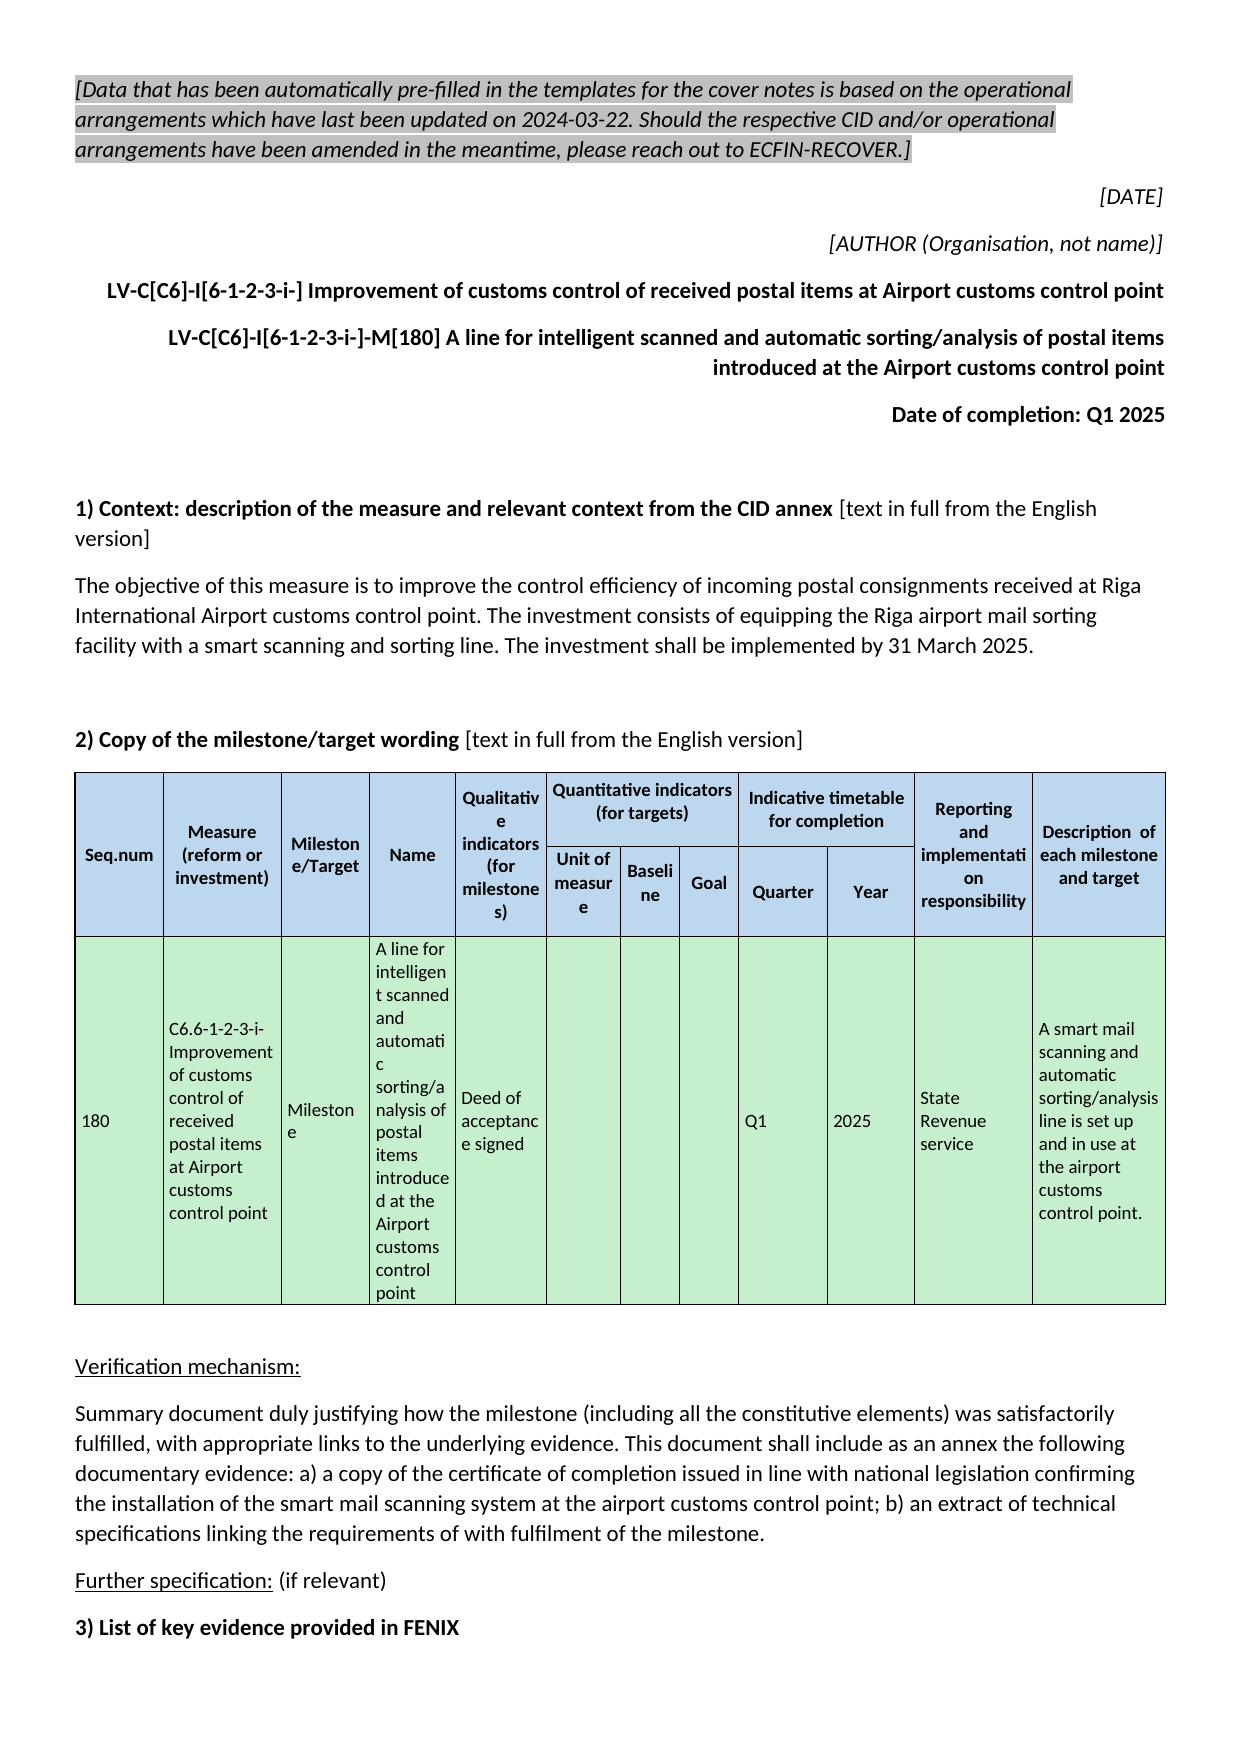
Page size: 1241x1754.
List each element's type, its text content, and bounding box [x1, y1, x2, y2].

table_cell C6.6-1-2-3-i- Improvement of customs control of received postal items at Airport customs control point [164, 937, 281, 1304]
table_cell Baseline [621, 847, 679, 936]
table_header Measure (reform or investment) [164, 773, 281, 936]
table_header Reporting and implementation responsibility [915, 773, 1032, 936]
table_header Description of each milestone and target [1033, 773, 1165, 936]
text Verification mechanism: [75, 1352, 1165, 1380]
text The objective of this measure is to improve the control efficiency of incoming postal consignments received at Riga International Airport customs control point. The investment consists of equipping the Riga airport mail sorting facility with a smart scanning and sorting line. The investment shall be implemented by 31 March 2025. [75, 571, 1165, 659]
table_header Name [370, 773, 455, 936]
text 3) List of key evidence provided in FENIX [75, 1613, 1165, 1641]
text LV-C[C6]-I[6-1-2-3-i-]-M[180] A line for intelligent scanned and automatic sorting/analysis of postal items introduced at the Airport customs control point [75, 323, 1165, 381]
text [Data that has been automatically pre-filled in the templates for the cover notes is based on the operational arrangements which have last been updated on 2024-03-22. Should the respective CID and/or operational arrangements have been amended in the meantime, please reach out to ECFIN-RECOVER.] [75, 75, 1165, 163]
table_header Milestone/Target [282, 773, 369, 936]
text 2) Copy of the milestone/target wording [text in full from the English version] [75, 725, 1165, 753]
table_header Indicative timetable for completion [739, 773, 914, 846]
table_cell A line for intelligent scanned and automatic sorting/analysis of postal items introduced at the Airport customs control point [370, 937, 455, 1304]
table_cell [547, 937, 620, 1304]
table_header Qualitative indicators (for milestones) [456, 773, 546, 936]
table_cell A smart mail scanning and automatic sorting/analysis line is set up and in use at the airport customs control point. [1033, 937, 1165, 1304]
table_cell Quarter [739, 847, 827, 936]
text [DATE] [75, 182, 1165, 210]
table_cell State Revenue service [915, 937, 1032, 1304]
text [AUTHOR (Organisation, not name)] [75, 229, 1165, 257]
table_cell Year [828, 847, 914, 936]
text Summary document duly justifying how the milestone (including all the constitutive elements) was satisfactorily fulfilled, with appropriate links to the underlying evidence. This document shall include as an annex the following documentary evidence: a) a copy of the certificate of completion issued in line with national legislation confirming the installation of the smart mail scanning system at the airport customs control point; b) an extract of technical specifications linking the requirements of with fulfilment of the milestone. [75, 1399, 1165, 1548]
table_cell Deed of acceptance signed [456, 937, 546, 1304]
table_cell Q1 [739, 937, 827, 1304]
table_header Quantitative indicators (for targets) [547, 773, 738, 846]
text LV-C[C6]-I[6-1-2-3-i-] Improvement of customs control of received postal items at Airport customs control point [75, 276, 1165, 304]
table_cell Unit of measure [547, 847, 620, 936]
table_cell Goal [680, 847, 738, 936]
table_cell 2025 [828, 937, 914, 1304]
table_cell 180 [76, 937, 163, 1304]
table_cell Milestone [282, 937, 369, 1304]
text Further specification: (if relevant) [75, 1566, 1165, 1594]
table_cell [680, 937, 738, 1304]
table_cell [621, 937, 679, 1304]
table_header Seq.num [76, 773, 163, 936]
text 1) Context: description of the measure and relevant context from the CID annex [text in full from the English version] [75, 494, 1165, 552]
text Date of completion: Q1 2025 [75, 400, 1165, 428]
